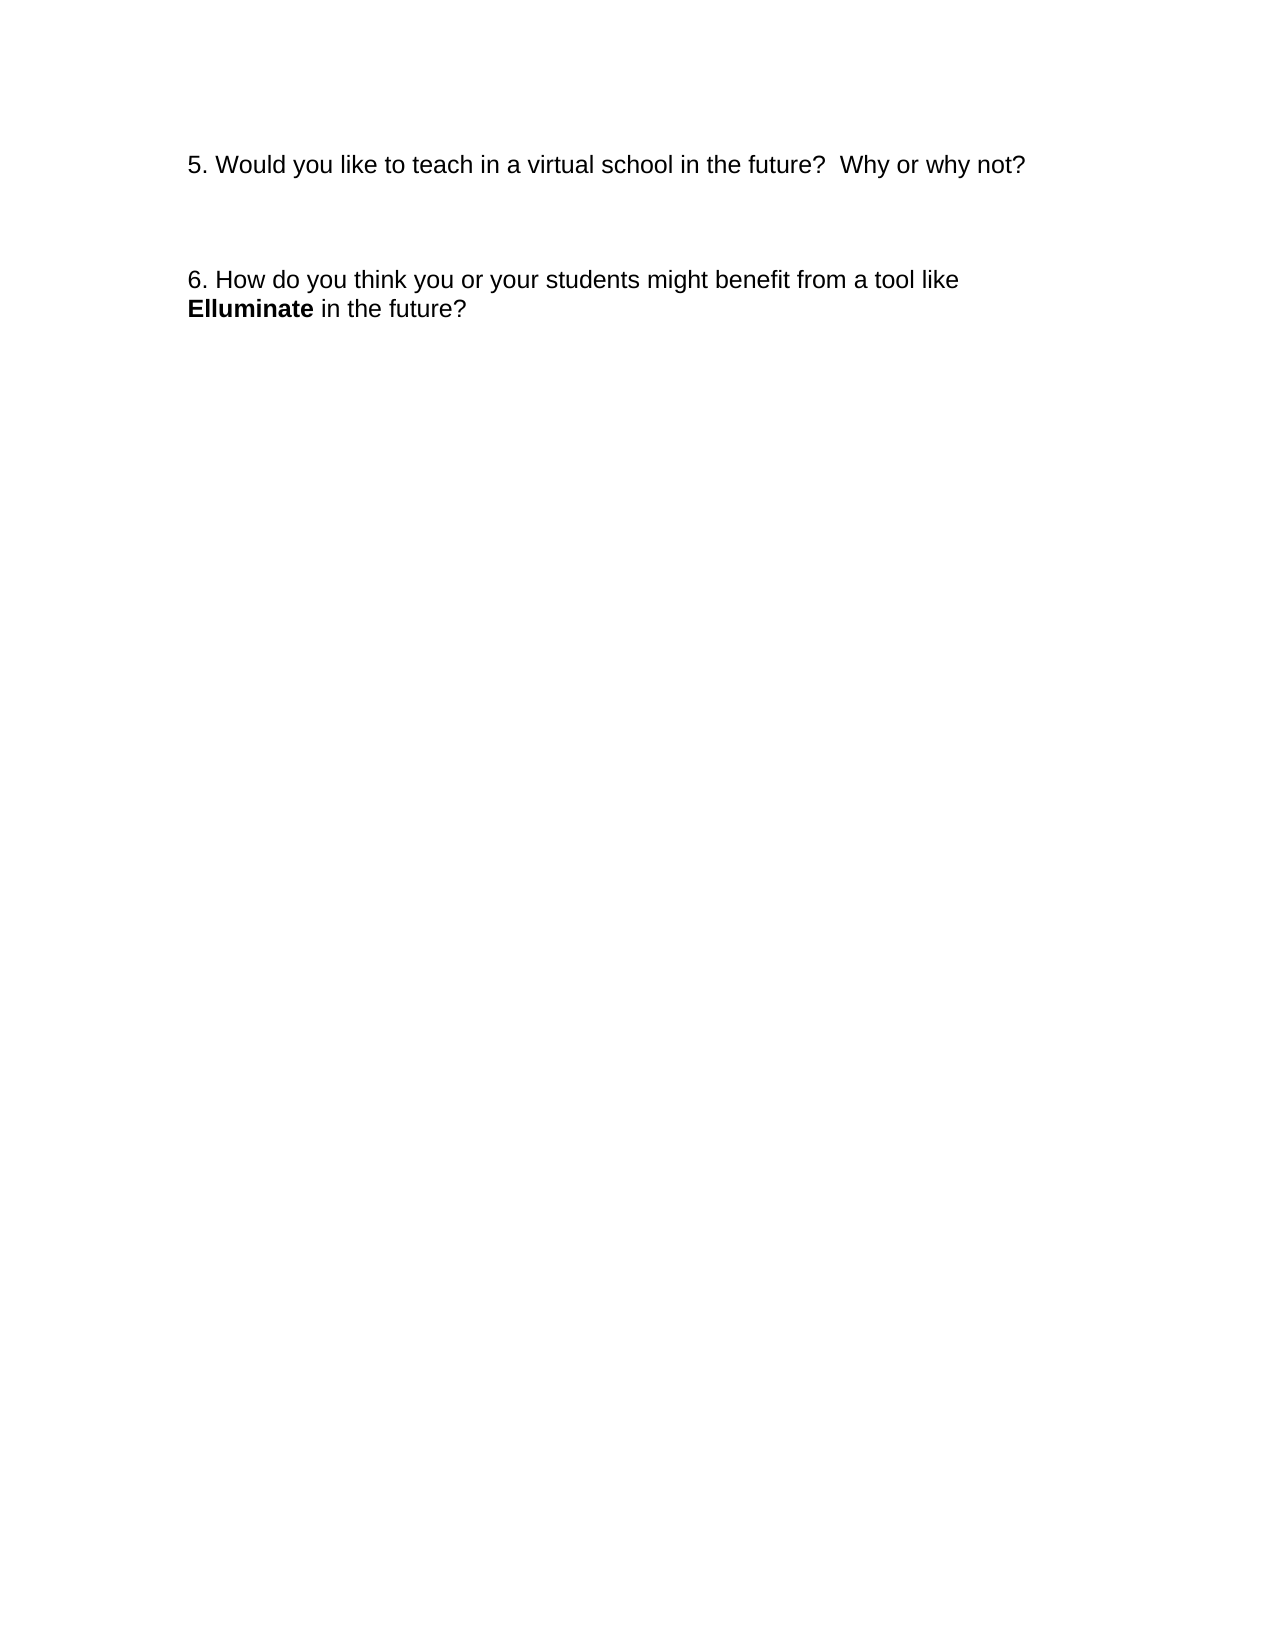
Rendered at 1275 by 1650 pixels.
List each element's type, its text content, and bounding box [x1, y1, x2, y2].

text 5. Would you like to teach in a virtual school in the future? Why or why not? [187, 150, 1087, 179]
text 6. How do you think you or your students might benefit from a tool like Elluminate in the future? [187, 265, 1087, 322]
